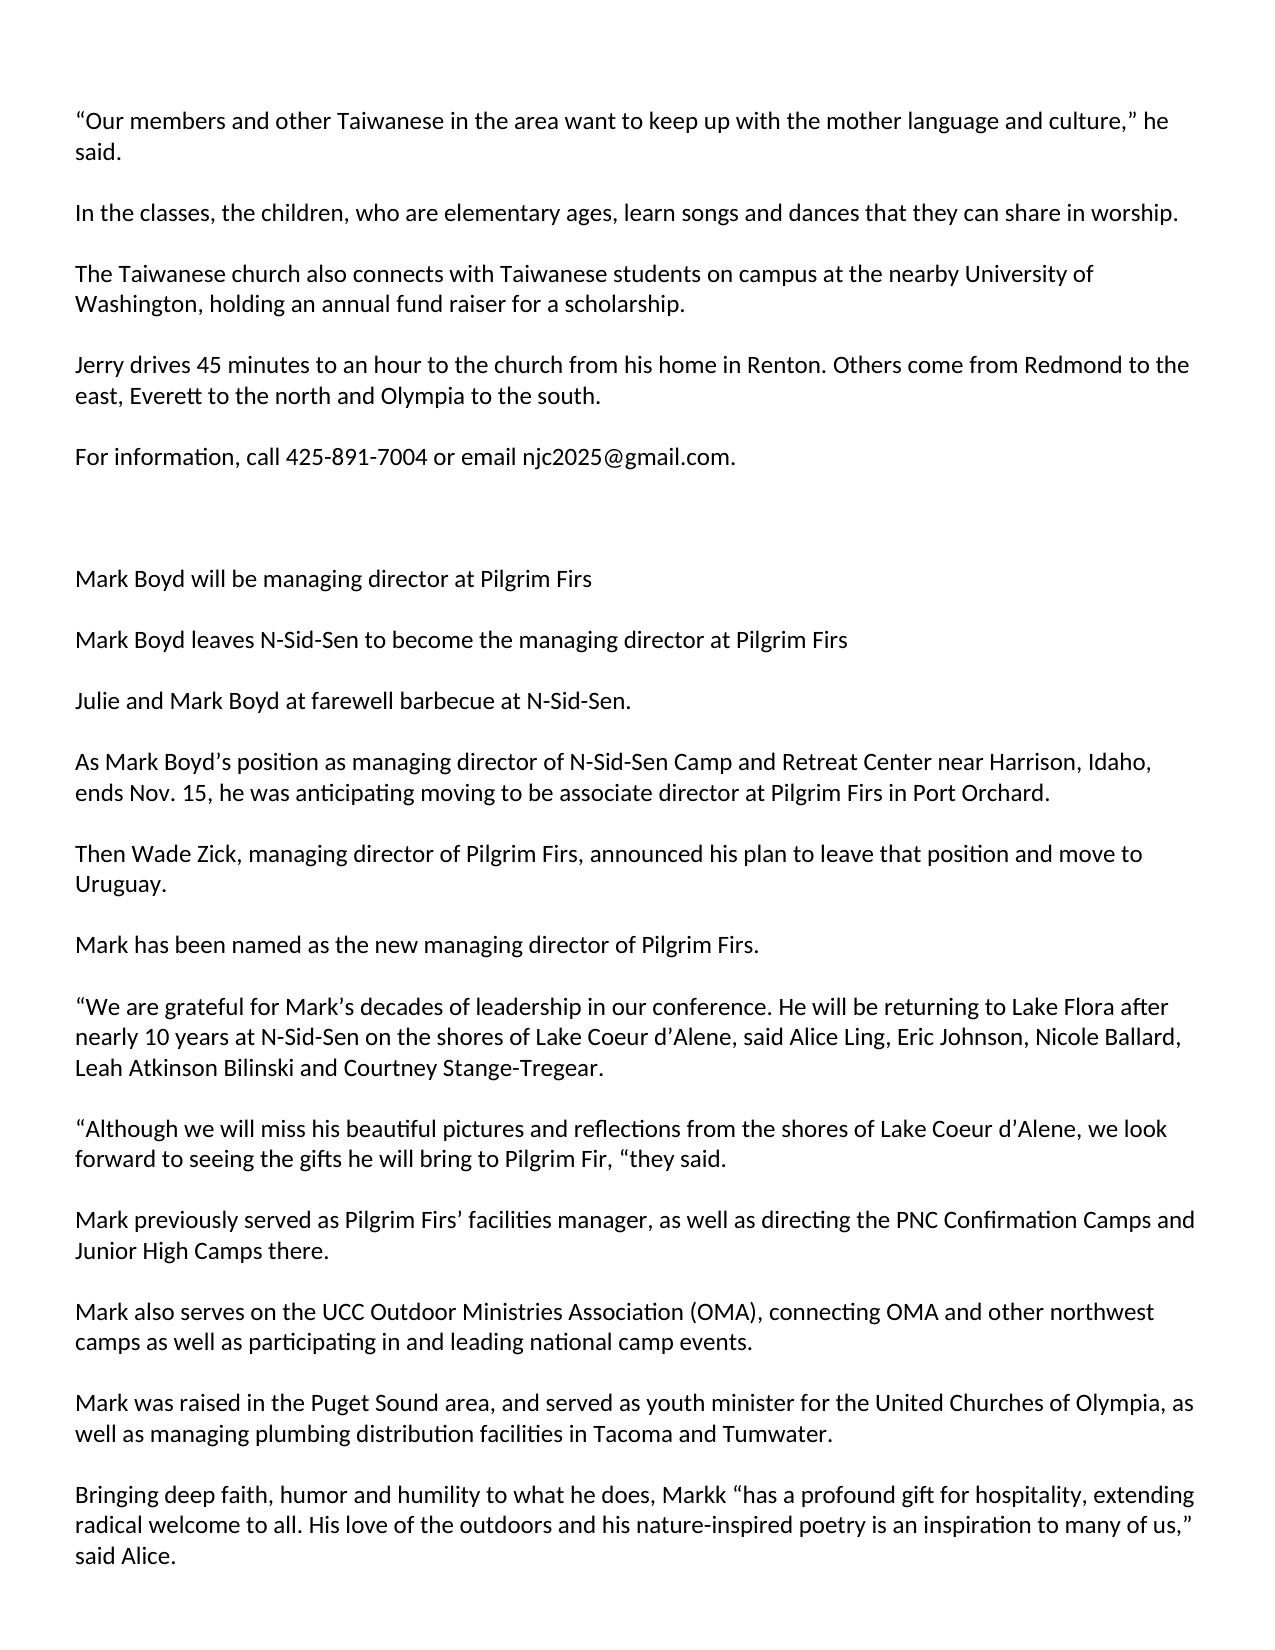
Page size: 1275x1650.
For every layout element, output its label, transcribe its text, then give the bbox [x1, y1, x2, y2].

text Mark has been named as the new managing director of Pilgrim Firs. [75, 929, 1200, 960]
text Julie and Mark Boyd at farewell barbecue at N-Sid-Sen. [75, 685, 1200, 716]
text In the classes, the children, who are elementary ages, learn songs and dances that they can share in worship. [75, 197, 1200, 228]
text Mark Boyd leaves N-Sid-Sen to become the managing director at Pilgrim Firs [75, 624, 1200, 655]
text As Mark Boyd’s position as managing director of N-Sid-Sen Camp and Retreat Center near Harrison, Idaho, ends Nov. 15, he was anticipating moving to be associate director at Pilgrim Firs in Port Orchard. [75, 746, 1200, 807]
text Then Wade Zick, managing director of Pilgrim Firs, announced his plan to leave that position and move to Uruguay. [75, 838, 1200, 899]
text Bringing deep faith, humor and humility to what he does, Markk “has a profound gift for hospitality, extending radical welcome to all. His love of the outdoors and his nature-inspired poetry is an inspiration to many of us,” said Alice. [75, 1479, 1200, 1571]
text Mark was raised in the Puget Sound area, and served as youth minister for the United Churches of Olympia, as well as managing plumbing distribution facilities in Tacoma and Tumwater. [75, 1387, 1200, 1448]
text The Taiwanese church also connects with Taiwanese students on campus at the nearby University of Washington, holding an annual fund raiser for a scholarship. [75, 258, 1200, 319]
text Jerry drives 45 minutes to an hour to the church from his home in Renton. Others come from Redmond to the east, Everett to the north and Olympia to the south. [75, 350, 1200, 411]
text Mark Boyd will be managing director at Pilgrim Firs [75, 563, 1200, 594]
text For information, call 425-891-7004 or email njc2025@gmail.com. [75, 441, 1200, 472]
text “We are grateful for Mark’s decades of leadership in our conference. He will be returning to Lake Flora after nearly 10 years at N-Sid-Sen on the shores of Lake Coeur d’Alene, said Alice Ling, Eric Johnson, Nicole Ballard, Leah Atkinson Bilinski and Courtney Stange-Tregear. [75, 991, 1200, 1082]
text Mark also serves on the UCC Outdoor Ministries Association (OMA), connecting OMA and other northwest camps as well as participating in and leading national camp events. [75, 1296, 1200, 1357]
text Mark previously served as Pilgrim Firs’ facilities manager, as well as directing the PNC Confirmation Camps and Junior High Camps there. [75, 1204, 1200, 1265]
text “Although we will miss his beautiful pictures and reflections from the shores of Lake Coeur d’Alene, we look forward to seeing the gifts he will bring to Pilgrim Fir, “they said. [75, 1113, 1200, 1174]
text “Our members and other Taiwanese in the area want to keep up with the mother language and culture,” he said. [75, 106, 1200, 167]
